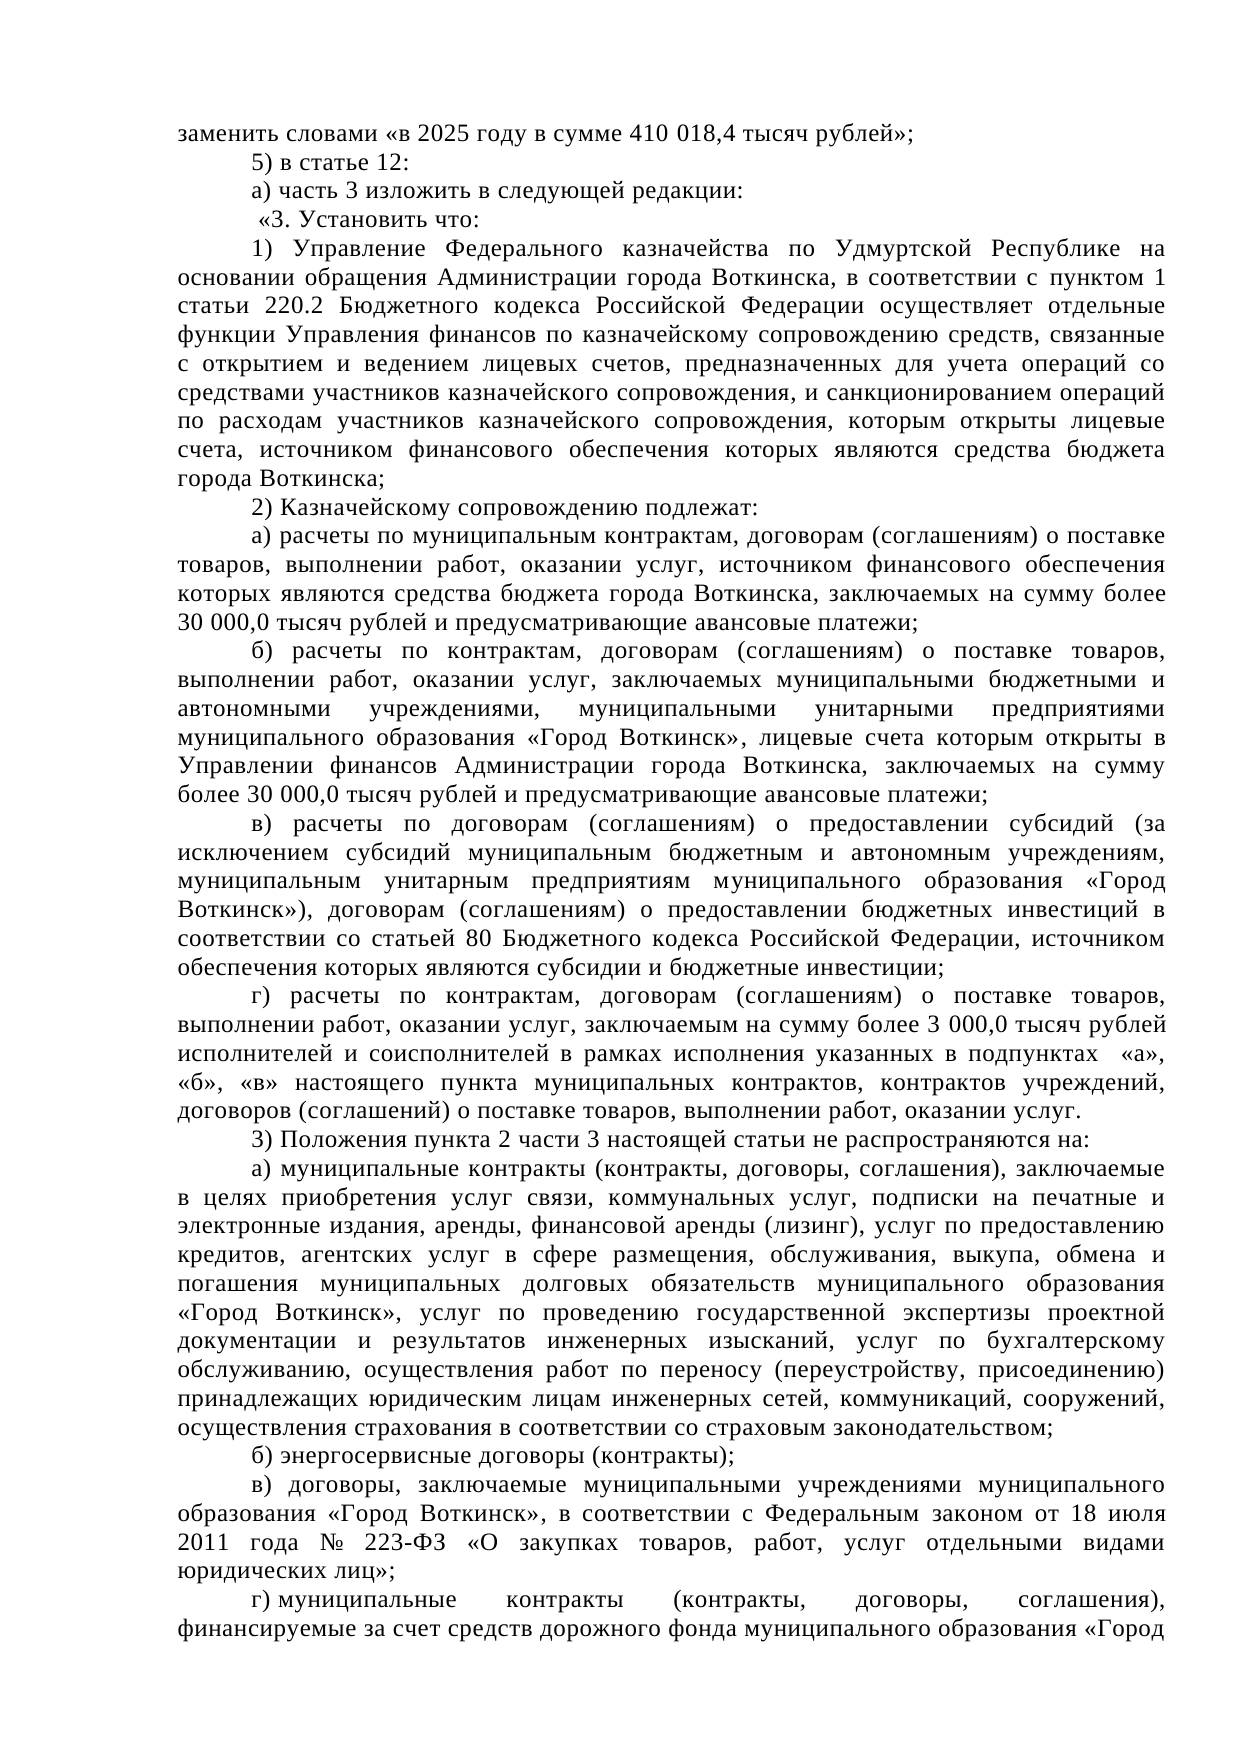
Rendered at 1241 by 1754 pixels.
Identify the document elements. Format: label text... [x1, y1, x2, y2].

text г) расчеты по контрактам, договорам (соглашениям) о поставке товаров, выполнении работ, оказании услуг, заключаемым на сумму более 3 000,0 тысяч рублей исполнителей и соисполнителей в рамках исполнения указанных в подпунктах «а», «б», «в» настоящего пункта муниципальных контрактов, контрактов учреждений, договоров (соглашений) о поставке товаров, выполнении работ, оказании услуг. [177, 981, 1167, 1124]
text а) расчеты по муниципальным контрактам, договорам (соглашениям) о поставке товаров, выполнении работ, оказании услуг, источником финансового обеспечения которых являются средства бюджета города Воткинска, заключаемых на сумму более 30 000,0 тысяч рублей и предусматривающие авансовые платежи; [177, 521, 1167, 636]
text а) часть 3 изложить в следующей редакции: [177, 176, 1167, 204]
text 3) Положения пункта 2 части 3 настоящей статьи не распространяются на: [177, 1124, 1167, 1153]
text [177, 1584, 1167, 1642]
text 5) в статье 12: [177, 147, 1167, 176]
text 2) Казначейскому сопровождению подлежат: [177, 492, 1167, 521]
text а) муниципальные контракты (контракты, договоры, соглашения), заключаемые в целях приобретения услуг связи, коммунальных услуг, подписки на печатные и электронные издания, аренды, финансовой аренды (лизинг), услуг по предоставлению кредитов, агентских услуг в сфере размещения, обслуживания, выкупа, обмена и погашения муниципальных долговых обязательств муниципального образования «Город Воткинск», услуг по проведению государственной экспертизы проектной документации и результатов инженерных изысканий, услуг по бухгалтерскому обслуживанию, осуществления работ по переносу (переустройству, присоединению) принадлежащих юридическим лицам инженерных сетей, коммуникаций, сооружений, осуществления страхования в соответствии со страховым законодательством; [177, 1153, 1167, 1441]
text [177, 118, 1167, 147]
text в) расчеты по договорам (соглашениям) о предоставлении субсидий (за исключением субсидий муниципальным бюджетным и автономным учреждениям, муниципальным унитарным предприятиям муниципального образования «Город Воткинск»), договорам (соглашениям) о предоставлении бюджетных инвестиций в соответствии со статьей 80 Бюджетного кодекса Российской Федерации, источником обеспечения которых являются субсидии и бюджетные инвестиции; [177, 808, 1167, 981]
text в) договоры, заключаемые муниципальными учреждениями муниципального образования «Город Воткинск», в соответствии с Федеральным законом от 18 июля 2011 года № 223-ФЗ «О закупках товаров, работ, услуг отдельными видами юридических лиц»; [177, 1469, 1167, 1584]
text б) расчеты по контрактам, договорам (соглашениям) о поставке товаров, выполнении работ, оказании услуг, заключаемых муниципальными бюджетными и автономными учреждениями, муниципальными унитарными предприятиями муниципального образования «Город Воткинск», лицевые счета которым открыты в Управлении финансов Администрации города Воткинска, заключаемых на сумму более 30 000,0 тысяч рублей и предусматривающие авансовые платежи; [177, 636, 1167, 808]
text «3. Установить что: [177, 204, 1167, 233]
text 1) Управление Федерального казначейства по Удмуртской Республике на основании обращения Администрации города Воткинска, в соответствии с пунктом 1 статьи 220.2 Бюджетного кодекса Российской Федерации осуществляет отдельные функции Управления финансов по казначейскому сопровождению средств, связанные с открытием и ведением лицевых счетов, предназначенных для учета операций со средствами участников казначейского сопровождения, и санкционированием операций по расходам участников казначейского сопровождения, которым открыты лицевые счета, источником финансового обеспечения которых являются средства бюджета города Воткинска; [177, 233, 1167, 492]
text б) энергосервисные договоры (контракты); [177, 1441, 1167, 1469]
